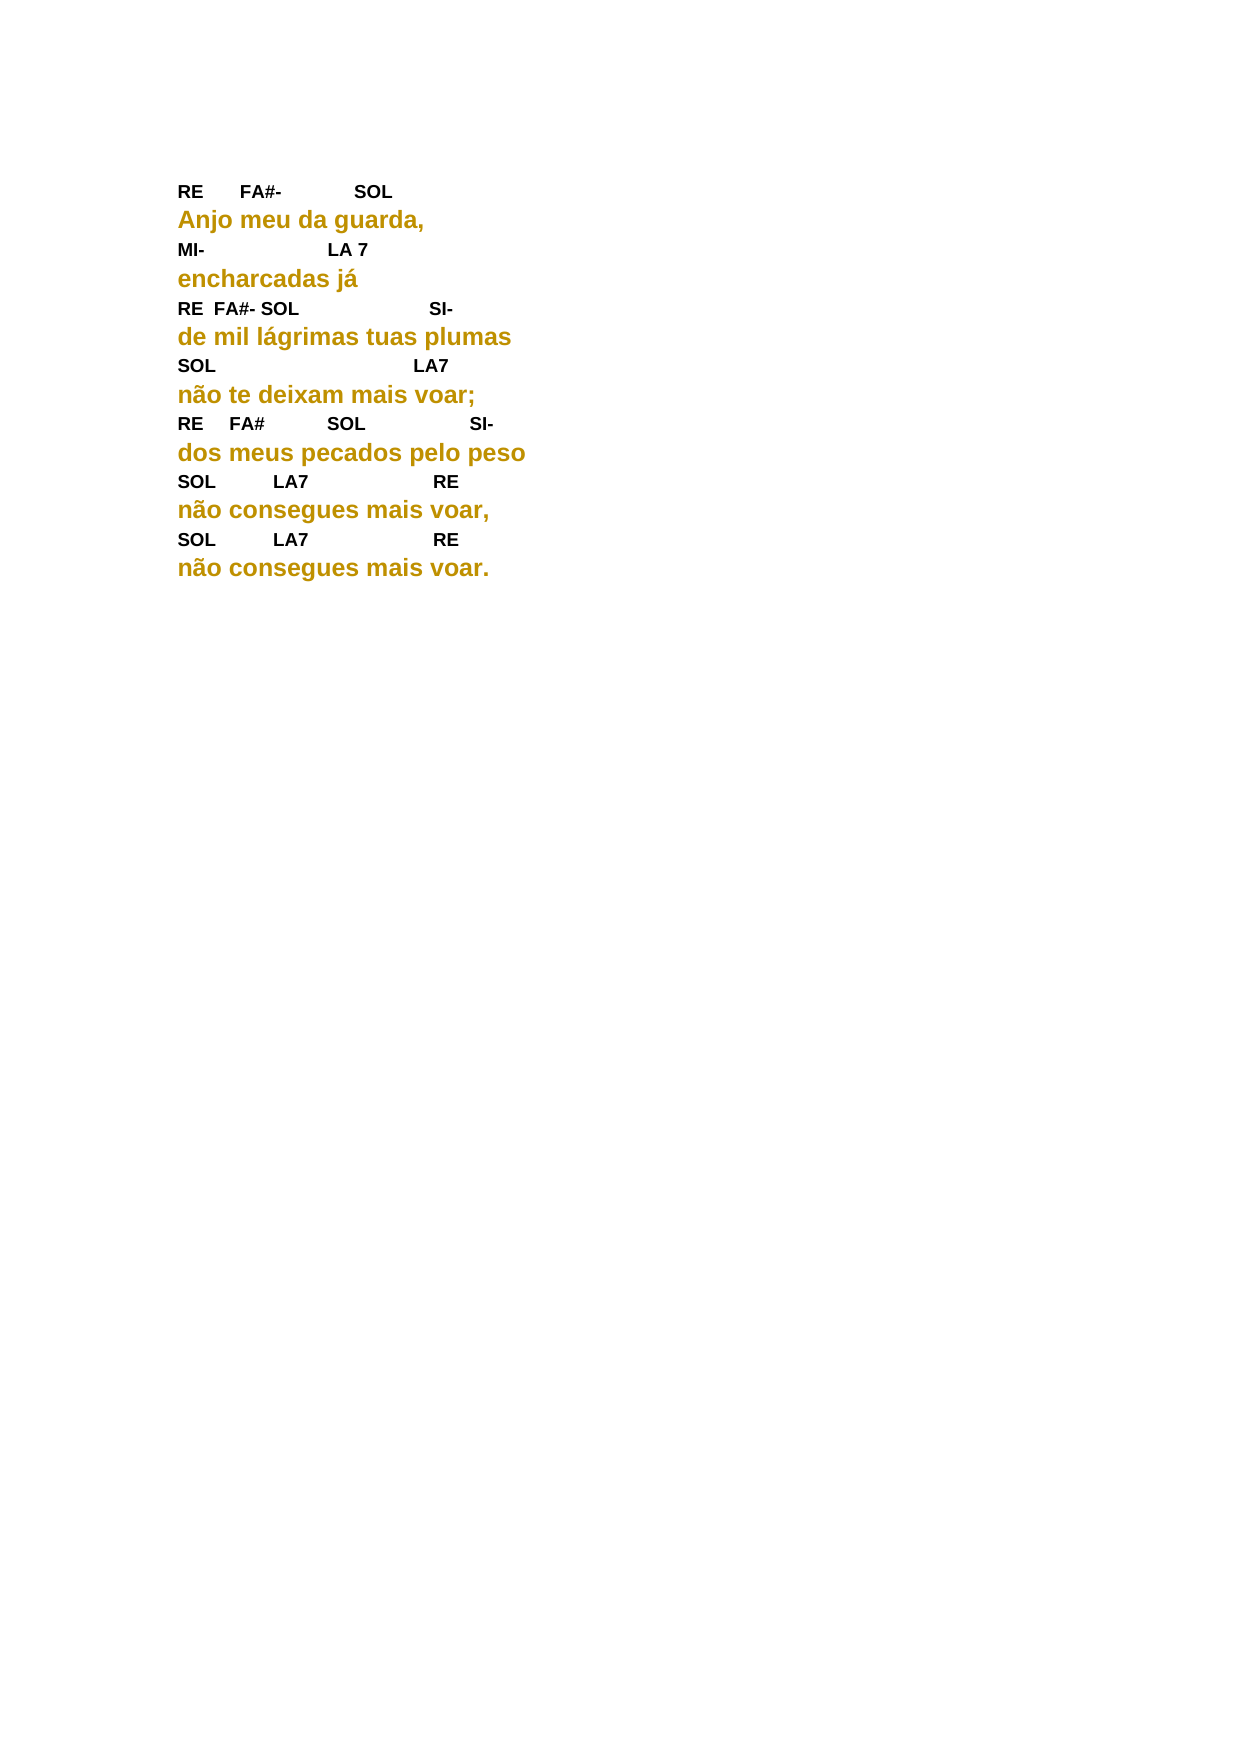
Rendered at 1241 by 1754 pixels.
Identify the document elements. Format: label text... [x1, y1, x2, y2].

text RE FA# SOL SI- [177, 413, 1063, 434]
text não consegues mais voar. [177, 553, 1063, 582]
text RE FA#- SOL SI- [177, 297, 1063, 319]
text SOL LA7 [177, 355, 1063, 377]
text MI- LA 7 [177, 238, 1063, 260]
text Anjo meu da guarda, [177, 205, 1063, 234]
text SOL LA7 RE [177, 528, 1063, 550]
text RE FA#- SOL [177, 181, 1063, 202]
text dos meus pecados pelo peso [177, 438, 1063, 466]
text SOL LA7 RE [177, 471, 1063, 492]
text não consegues mais voar, [177, 496, 1063, 524]
text encharcadas já [177, 264, 1063, 293]
text de mil lágrimas tuas plumas [177, 322, 1063, 351]
text não te deixam mais voar; [177, 380, 1063, 409]
